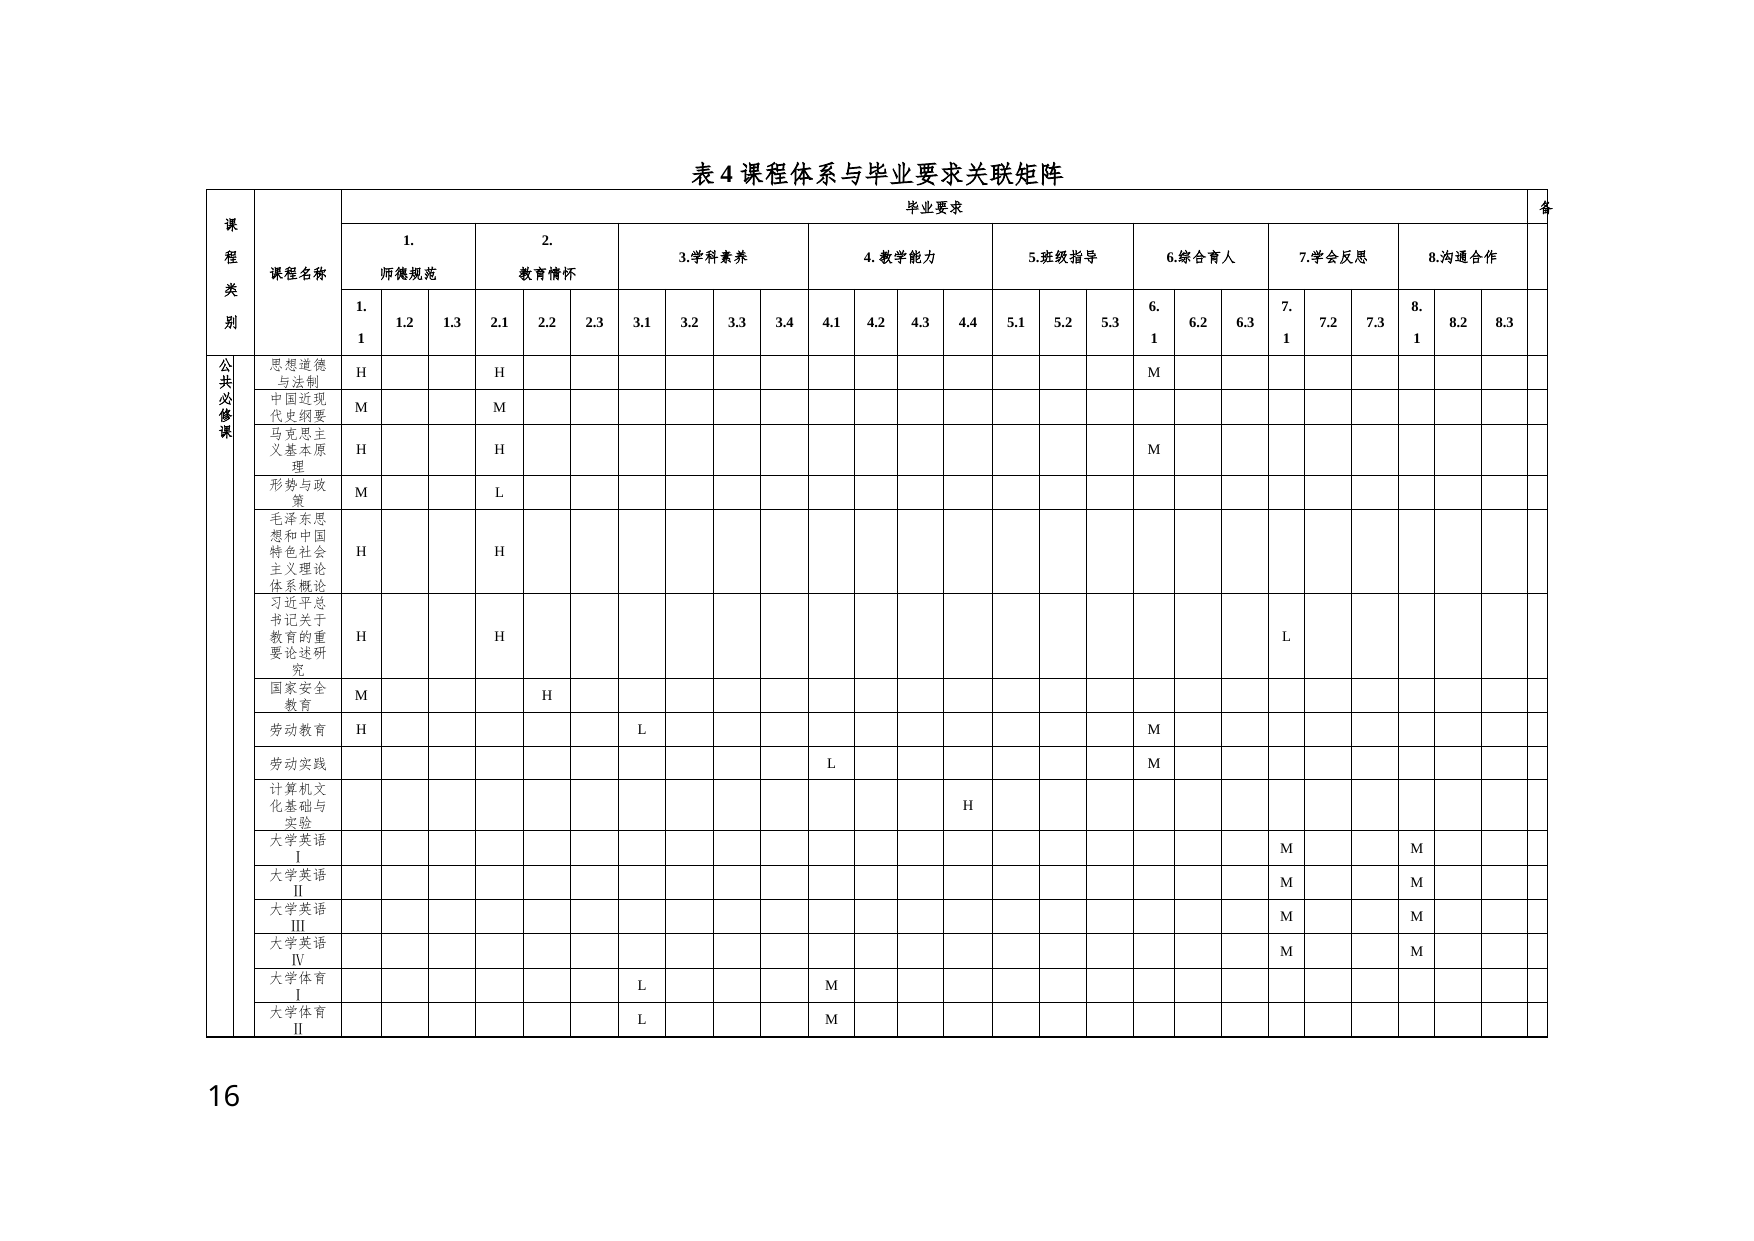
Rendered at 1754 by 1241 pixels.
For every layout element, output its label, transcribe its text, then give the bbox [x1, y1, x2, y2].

table_cell M [1134, 747, 1174, 779]
table_cell 劳动实践 [255, 747, 341, 779]
table_cell [809, 510, 854, 593]
table_cell [524, 510, 570, 593]
table_cell [1435, 969, 1481, 1002]
table_header 毕业要求 [342, 190, 1527, 223]
table_cell [1482, 969, 1527, 1002]
table_cell 6.1 [1134, 290, 1174, 355]
table_cell [761, 476, 808, 509]
table_cell [1040, 934, 1086, 968]
table_cell [714, 510, 760, 593]
table_cell [993, 900, 1039, 933]
table_cell 8.2 [1435, 290, 1481, 355]
table_cell [619, 356, 665, 389]
table_cell 大学体育Ⅱ [255, 1003, 341, 1036]
table_cell [1399, 390, 1434, 423]
table_cell [1435, 866, 1481, 899]
table_cell [1040, 780, 1086, 830]
table_cell 1.1 [342, 290, 381, 355]
table_cell [1040, 969, 1086, 1002]
table_cell [1087, 969, 1133, 1002]
table_cell [855, 476, 897, 509]
table_cell 8.1 [1399, 290, 1434, 355]
table_cell [944, 831, 992, 864]
table_cell [1134, 831, 1174, 864]
table_cell M [1399, 866, 1434, 899]
table_cell [898, 679, 943, 712]
table_cell [382, 866, 428, 899]
table_cell [944, 390, 992, 423]
table_cell [855, 900, 897, 933]
table_cell [524, 476, 570, 509]
table_cell [666, 1003, 713, 1036]
table_cell [1528, 224, 1547, 289]
table_cell [571, 831, 618, 864]
table_cell L [619, 969, 665, 1002]
table_cell H [342, 713, 381, 746]
table_cell [1175, 934, 1221, 968]
table_cell [1175, 969, 1221, 1002]
table_cell [1087, 510, 1133, 593]
table_cell [1134, 679, 1174, 712]
table_cell [524, 594, 570, 678]
table_cell 8.3 [1482, 290, 1527, 355]
table_cell [524, 390, 570, 423]
table_cell [993, 713, 1039, 746]
table_cell [1528, 780, 1547, 830]
table_cell [809, 866, 854, 899]
table_cell H [944, 780, 992, 830]
table_cell [619, 425, 665, 474]
table_cell [342, 747, 381, 779]
table_cell [714, 866, 760, 899]
table_cell 3.3 [714, 290, 760, 355]
table_cell [898, 476, 943, 509]
table_cell [1528, 934, 1547, 968]
table_cell [1087, 900, 1133, 933]
table_cell 4.1 [809, 290, 854, 355]
table_cell [429, 390, 475, 423]
table_cell [524, 969, 570, 1002]
table_cell M [1134, 425, 1174, 474]
table_cell [524, 831, 570, 864]
table_cell [1222, 425, 1268, 474]
table_cell [809, 390, 854, 423]
table_cell 劳动教育 [255, 713, 341, 746]
table_cell [993, 866, 1039, 899]
table_cell [1399, 425, 1434, 474]
table_cell [809, 679, 854, 712]
table_cell [761, 510, 808, 593]
table_cell [898, 1003, 943, 1036]
table_cell L [619, 1003, 665, 1036]
table_cell [809, 476, 854, 509]
table_cell [382, 390, 428, 423]
table_cell H [476, 356, 523, 389]
table_cell [1087, 1003, 1133, 1036]
table_cell [993, 747, 1039, 779]
table_cell M [809, 1003, 854, 1036]
table_cell [1087, 390, 1133, 423]
table_cell [1399, 780, 1434, 830]
table_cell 思想道德与法制 [255, 356, 341, 389]
table_cell [761, 713, 808, 746]
table_cell [571, 969, 618, 1002]
table_cell [1175, 747, 1221, 779]
table_cell [855, 1003, 897, 1036]
table_cell [1528, 390, 1547, 423]
table_cell [898, 713, 943, 746]
table_cell [1269, 510, 1304, 593]
table_cell [476, 831, 523, 864]
table_cell [571, 900, 618, 933]
table_cell [1222, 390, 1268, 423]
table_cell [761, 390, 808, 423]
table_cell [619, 934, 665, 968]
table_cell [1040, 866, 1086, 899]
table_cell L [619, 713, 665, 746]
table_cell [993, 510, 1039, 593]
table_cell [382, 1003, 428, 1036]
table_cell [524, 934, 570, 968]
table_cell H [476, 425, 523, 474]
table_cell [944, 969, 992, 1002]
table_cell [761, 594, 808, 678]
table_cell [476, 747, 523, 779]
table_cell [666, 594, 713, 678]
table_cell [761, 356, 808, 389]
table_cell H [342, 510, 381, 593]
table_cell [1399, 713, 1434, 746]
table_cell [382, 780, 428, 830]
table_cell [1269, 713, 1304, 746]
table_cell [993, 594, 1039, 678]
table_cell [1528, 831, 1547, 864]
table_cell 8.沟通合作 [1399, 224, 1527, 289]
table_cell [1482, 476, 1527, 509]
table_cell [993, 780, 1039, 830]
table_cell [1305, 900, 1351, 933]
table_cell [993, 356, 1039, 389]
table_cell 大学英语Ⅰ [255, 831, 341, 864]
table_cell [476, 900, 523, 933]
table_cell [619, 510, 665, 593]
table_cell [1222, 476, 1268, 509]
table_cell [571, 679, 618, 712]
table_cell [944, 900, 992, 933]
table_header 备注 [1528, 190, 1547, 223]
table_cell [1482, 1003, 1527, 1036]
table_cell [898, 510, 943, 593]
table_cell M [809, 969, 854, 1002]
table_cell [666, 934, 713, 968]
table_cell [666, 476, 713, 509]
table_cell [1269, 390, 1304, 423]
table_cell [1040, 679, 1086, 712]
table_cell [1305, 356, 1351, 389]
table_cell [809, 356, 854, 389]
table_cell [898, 780, 943, 830]
table_cell [761, 780, 808, 830]
table_cell [429, 510, 475, 593]
table_cell [1222, 866, 1268, 899]
table_cell [1087, 425, 1133, 474]
table_cell [1435, 356, 1481, 389]
table_cell H [342, 425, 381, 474]
table_cell [993, 425, 1039, 474]
table_cell [1482, 747, 1527, 779]
table_cell [666, 713, 713, 746]
table_cell 5.2 [1040, 290, 1086, 355]
table_cell [1399, 969, 1434, 1002]
table_cell [1305, 969, 1351, 1002]
table_cell [1222, 969, 1268, 1002]
table_cell 大学英语Ⅲ [255, 900, 341, 933]
table_cell [809, 780, 854, 830]
table_cell [1528, 713, 1547, 746]
table_cell [571, 510, 618, 593]
table_cell 1. 师德规范 [342, 224, 475, 289]
table_cell [571, 476, 618, 509]
table_cell [1087, 594, 1133, 678]
table_cell 2.3 [571, 290, 618, 355]
table_cell [1352, 747, 1398, 779]
table_cell [1352, 390, 1398, 423]
table_cell [1482, 390, 1527, 423]
table_cell [1134, 510, 1174, 593]
table_cell [1269, 747, 1304, 779]
table_cell M [342, 476, 381, 509]
table_cell [944, 425, 992, 474]
table_cell [855, 780, 897, 830]
table_cell [898, 866, 943, 899]
table_cell [1528, 969, 1547, 1002]
table_cell 6.3 [1222, 290, 1268, 355]
table_cell [761, 679, 808, 712]
table_cell [1482, 425, 1527, 474]
table_cell [1134, 969, 1174, 1002]
table_cell [571, 780, 618, 830]
table_cell [855, 934, 897, 968]
table_cell [476, 969, 523, 1002]
table_cell [761, 831, 808, 864]
table_cell L [1269, 594, 1304, 678]
table_cell [342, 831, 381, 864]
table_cell H [476, 510, 523, 593]
table_cell 3.学科素养 [619, 224, 808, 289]
table_cell [1352, 425, 1398, 474]
table_cell [1040, 747, 1086, 779]
table_cell [714, 934, 760, 968]
table_cell M [1399, 831, 1434, 864]
table_cell [1435, 476, 1481, 509]
table_cell [382, 969, 428, 1002]
table_cell [1175, 780, 1221, 830]
table_cell [993, 969, 1039, 1002]
table_cell [1482, 594, 1527, 678]
table_cell [429, 831, 475, 864]
table_cell [1352, 934, 1398, 968]
table_cell [342, 934, 381, 968]
table_cell [1305, 713, 1351, 746]
table_cell [993, 934, 1039, 968]
table_cell [944, 594, 992, 678]
table_cell [666, 510, 713, 593]
table_cell [429, 679, 475, 712]
table_cell [714, 476, 760, 509]
table_cell [476, 780, 523, 830]
text 表4 课程体系与毕业要求关联矩阵 [207, 157, 1547, 189]
table_header 课程类别 [207, 190, 254, 355]
table_cell [855, 356, 897, 389]
table_cell [619, 747, 665, 779]
table_cell [993, 1003, 1039, 1036]
table_cell 毛泽东思想和中国特色社会主义理论体系概论 [255, 510, 341, 593]
table_cell [1222, 679, 1268, 712]
table_cell [944, 679, 992, 712]
table_cell 公 共 必 修 课 [207, 356, 233, 1036]
table_cell 2. 教育情怀 [476, 224, 618, 289]
table_cell 4.4 [944, 290, 992, 355]
table_cell [1435, 831, 1481, 864]
table_cell [1528, 1003, 1547, 1036]
table_cell [429, 425, 475, 474]
table_cell [855, 510, 897, 593]
table_cell [1352, 900, 1398, 933]
table_cell [855, 425, 897, 474]
table_cell [619, 476, 665, 509]
table_cell [666, 831, 713, 864]
table_cell L [809, 747, 854, 779]
table_cell [1482, 713, 1527, 746]
table_cell [524, 425, 570, 474]
table_cell [571, 425, 618, 474]
table_cell [524, 713, 570, 746]
table_cell [809, 900, 854, 933]
table_cell [1175, 713, 1221, 746]
table_cell [1305, 510, 1351, 593]
table_cell [382, 510, 428, 593]
table_cell [1134, 866, 1174, 899]
table_cell [1040, 510, 1086, 593]
table_cell [666, 679, 713, 712]
table_cell H [524, 679, 570, 712]
table_cell [809, 594, 854, 678]
table_cell [1399, 510, 1434, 593]
table_cell [1087, 356, 1133, 389]
table_cell [1482, 356, 1527, 389]
table_cell [809, 425, 854, 474]
table_cell [524, 356, 570, 389]
table_cell [1435, 679, 1481, 712]
table_cell [1040, 594, 1086, 678]
table_cell [714, 831, 760, 864]
table_cell [1222, 594, 1268, 678]
table_cell 5.1 [993, 290, 1039, 355]
table_cell [1528, 866, 1547, 899]
table_cell [1040, 425, 1086, 474]
table_cell [1352, 780, 1398, 830]
table_cell [1399, 594, 1434, 678]
table_cell [1528, 425, 1547, 474]
table_cell [666, 866, 713, 899]
table_cell [429, 1003, 475, 1036]
table_cell [944, 713, 992, 746]
table_cell [944, 1003, 992, 1036]
table_cell [714, 1003, 760, 1036]
table_cell [1175, 1003, 1221, 1036]
table_cell [1222, 900, 1268, 933]
table_cell [1482, 866, 1527, 899]
table_cell [1040, 831, 1086, 864]
table_cell 5.班级指导 [993, 224, 1133, 289]
table_cell [619, 900, 665, 933]
table_cell [1269, 780, 1304, 830]
table_cell [714, 713, 760, 746]
table_cell [619, 780, 665, 830]
table_cell [476, 679, 523, 712]
table_cell 5.3 [1087, 290, 1133, 355]
table_cell [898, 747, 943, 779]
table_cell [1305, 594, 1351, 678]
table_cell [382, 713, 428, 746]
table_cell [1435, 900, 1481, 933]
table_cell [1305, 425, 1351, 474]
table_cell [1305, 747, 1351, 779]
table_cell [1305, 780, 1351, 830]
table_cell 3.4 [761, 290, 808, 355]
table_cell [1087, 831, 1133, 864]
table_cell [524, 1003, 570, 1036]
table_cell L [476, 476, 523, 509]
table_cell [714, 679, 760, 712]
table_cell [898, 594, 943, 678]
table_cell [1482, 679, 1527, 712]
table_cell 3.1 [619, 290, 665, 355]
table_cell [1087, 713, 1133, 746]
table_cell [382, 900, 428, 933]
table_cell [1399, 679, 1434, 712]
table_cell [1482, 510, 1527, 593]
table_cell [898, 900, 943, 933]
table_cell 习近平总书记关于教育的重要论述研究 [255, 594, 341, 678]
table_cell H [342, 356, 381, 389]
table_cell [524, 780, 570, 830]
table_cell [855, 969, 897, 1002]
table_cell [714, 747, 760, 779]
table_cell [1305, 679, 1351, 712]
table_cell [1087, 780, 1133, 830]
table_cell [666, 356, 713, 389]
table_cell [1175, 510, 1221, 593]
table_cell [619, 831, 665, 864]
table_cell 形势与政策 [255, 476, 341, 509]
table_cell [761, 969, 808, 1002]
table_cell [855, 747, 897, 779]
table_cell 国家安全教育 [255, 679, 341, 712]
table_cell [1528, 747, 1547, 779]
table_cell [342, 969, 381, 1002]
table_cell [1305, 831, 1351, 864]
table_cell [571, 747, 618, 779]
table_cell 马克思主义基本原理 [255, 425, 341, 474]
table_cell [1269, 476, 1304, 509]
table_cell [944, 356, 992, 389]
table_cell [1482, 934, 1527, 968]
table_cell [429, 713, 475, 746]
table_cell [1134, 900, 1174, 933]
table_cell [1435, 594, 1481, 678]
table_cell M [476, 390, 523, 423]
table_cell [1352, 679, 1398, 712]
table_cell [1040, 356, 1086, 389]
table_cell [666, 390, 713, 423]
table_cell [1222, 1003, 1268, 1036]
table_cell [1399, 747, 1434, 779]
table_cell [809, 934, 854, 968]
table_cell [714, 425, 760, 474]
table_cell [714, 356, 760, 389]
table_cell [1305, 1003, 1351, 1036]
table_cell [761, 747, 808, 779]
table_cell [666, 747, 713, 779]
table_cell 6.2 [1175, 290, 1221, 355]
table_cell [476, 1003, 523, 1036]
table_cell [1175, 476, 1221, 509]
table_cell [714, 969, 760, 1002]
table_cell [1222, 510, 1268, 593]
table_cell [944, 866, 992, 899]
table_cell [429, 934, 475, 968]
table_cell [1134, 476, 1174, 509]
table_cell [1175, 866, 1221, 899]
table_cell [1528, 900, 1547, 933]
table_cell M [1269, 831, 1304, 864]
table_cell [761, 1003, 808, 1036]
table_cell 3.2 [666, 290, 713, 355]
table_cell M [342, 390, 381, 423]
table_cell [1528, 476, 1547, 509]
table_cell [1134, 780, 1174, 830]
table_cell [898, 969, 943, 1002]
table_cell M [1269, 866, 1304, 899]
table_cell [761, 425, 808, 474]
table_cell [429, 866, 475, 899]
table_cell [1352, 831, 1398, 864]
table_cell 大学体育Ⅰ [255, 969, 341, 1002]
table_cell [761, 866, 808, 899]
table_cell [571, 594, 618, 678]
table_cell 计算机文化基础与实验 [255, 780, 341, 830]
table_cell 4. 教学能力 [809, 224, 992, 289]
table_cell [571, 934, 618, 968]
table_cell [571, 1003, 618, 1036]
table_cell [342, 866, 381, 899]
table_cell [382, 476, 428, 509]
table_cell 6.综合育人 [1134, 224, 1268, 289]
table_cell [1222, 780, 1268, 830]
table_cell [382, 594, 428, 678]
table_cell [944, 934, 992, 968]
table_cell [1305, 390, 1351, 423]
table_cell [1352, 866, 1398, 899]
table_cell [1222, 934, 1268, 968]
table_cell 7.学会反思 [1269, 224, 1398, 289]
table_cell [898, 390, 943, 423]
table_cell [1352, 969, 1398, 1002]
table_cell [1482, 780, 1527, 830]
table_cell [898, 934, 943, 968]
table_cell [1222, 831, 1268, 864]
table_cell [1352, 1003, 1398, 1036]
table_cell [1175, 356, 1221, 389]
table_cell [993, 476, 1039, 509]
table_cell [619, 866, 665, 899]
table_cell [944, 510, 992, 593]
table_cell [1435, 713, 1481, 746]
table_cell [1175, 679, 1221, 712]
table_cell [429, 900, 475, 933]
table_cell M [1399, 900, 1434, 933]
table_cell [382, 679, 428, 712]
table_cell [524, 866, 570, 899]
table_cell [993, 679, 1039, 712]
table_cell [898, 356, 943, 389]
table_cell [1482, 831, 1527, 864]
table_cell [234, 356, 254, 1036]
table_cell [571, 390, 618, 423]
table_cell [1175, 390, 1221, 423]
table_cell [1305, 934, 1351, 968]
table_cell 大学英语Ⅱ [255, 866, 341, 899]
table_cell [1269, 679, 1304, 712]
table_cell [429, 969, 475, 1002]
table_cell [1134, 594, 1174, 678]
table_cell [1399, 356, 1434, 389]
table_cell 中国近现代史纲要 [255, 390, 341, 423]
table_cell [855, 866, 897, 899]
table_cell [1269, 356, 1304, 389]
table_cell [714, 900, 760, 933]
table_cell 7.1 [1269, 290, 1304, 355]
table_cell [571, 356, 618, 389]
table_cell [1305, 476, 1351, 509]
table_cell [1175, 594, 1221, 678]
table_cell [993, 831, 1039, 864]
table_cell [898, 425, 943, 474]
table_cell [855, 713, 897, 746]
table_cell [1352, 594, 1398, 678]
table_cell [1305, 866, 1351, 899]
table_cell [1040, 713, 1086, 746]
table_cell [666, 969, 713, 1002]
table_cell [1087, 679, 1133, 712]
table_cell [1087, 747, 1133, 779]
table_cell M [1134, 713, 1174, 746]
table_cell [1352, 510, 1398, 593]
table_cell [476, 934, 523, 968]
table_cell [1087, 476, 1133, 509]
table_cell [429, 594, 475, 678]
table_cell [1040, 390, 1086, 423]
table_cell [1269, 425, 1304, 474]
table_cell [342, 1003, 381, 1036]
table_cell 7.3 [1352, 290, 1398, 355]
table_cell [1352, 476, 1398, 509]
table_cell [855, 679, 897, 712]
table_cell [1175, 900, 1221, 933]
table_cell [944, 747, 992, 779]
table_cell [1040, 900, 1086, 933]
table_cell [1175, 425, 1221, 474]
table_cell [1435, 1003, 1481, 1036]
table_cell [1528, 290, 1547, 355]
table_cell 2.2 [524, 290, 570, 355]
table_cell [1399, 1003, 1434, 1036]
table_cell [809, 831, 854, 864]
table_cell [1134, 1003, 1174, 1036]
table_cell [1528, 679, 1547, 712]
table_cell 2.1 [476, 290, 523, 355]
table_cell [1269, 1003, 1304, 1036]
table_cell [1435, 780, 1481, 830]
table_cell [1352, 713, 1398, 746]
table_cell [714, 594, 760, 678]
table_cell [761, 934, 808, 968]
table_cell [1528, 510, 1547, 593]
table_cell [342, 900, 381, 933]
table_cell [382, 425, 428, 474]
table_cell [524, 747, 570, 779]
table_cell [1134, 934, 1174, 968]
table_cell [1175, 831, 1221, 864]
table_cell [571, 713, 618, 746]
table_cell H [342, 594, 381, 678]
table_cell [429, 747, 475, 779]
table_cell [1399, 476, 1434, 509]
table_cell [524, 900, 570, 933]
table_cell [382, 747, 428, 779]
table_cell [1435, 747, 1481, 779]
table_cell M [342, 679, 381, 712]
table_cell [429, 356, 475, 389]
table_cell [619, 594, 665, 678]
table_cell [1269, 969, 1304, 1002]
table_cell [666, 425, 713, 474]
table_cell [666, 900, 713, 933]
table_cell 4.2 [855, 290, 897, 355]
table_cell M [1134, 356, 1174, 389]
table_cell 4.3 [898, 290, 943, 355]
table_cell [1134, 390, 1174, 423]
table_cell [382, 934, 428, 968]
table_cell [476, 866, 523, 899]
table_cell 大学英语Ⅳ [255, 934, 341, 968]
table_cell [1435, 390, 1481, 423]
table_cell [382, 831, 428, 864]
table_cell [1482, 900, 1527, 933]
table_cell [619, 679, 665, 712]
table_cell [1528, 356, 1547, 389]
table_cell [1222, 747, 1268, 779]
table_cell [1435, 510, 1481, 593]
table_cell [1222, 356, 1268, 389]
table_cell [898, 831, 943, 864]
table_cell [342, 780, 381, 830]
table_cell M [1399, 934, 1434, 968]
table_cell [855, 594, 897, 678]
table_cell [1087, 934, 1133, 968]
table_cell [855, 831, 897, 864]
table_cell [476, 713, 523, 746]
table_cell [993, 390, 1039, 423]
table_cell M [1269, 900, 1304, 933]
table_cell 1.2 [382, 290, 428, 355]
table_cell [714, 780, 760, 830]
table_cell [429, 476, 475, 509]
table_header 课程名称 [255, 190, 341, 355]
table_cell [1040, 1003, 1086, 1036]
table_cell [619, 390, 665, 423]
table_cell [855, 390, 897, 423]
table_cell [1040, 476, 1086, 509]
table_cell [1352, 356, 1398, 389]
table_cell 7.2 [1305, 290, 1351, 355]
table_cell [809, 713, 854, 746]
table_cell [761, 900, 808, 933]
table_cell [1528, 594, 1547, 678]
table_cell H [476, 594, 523, 678]
table_cell [429, 780, 475, 830]
table_cell [382, 356, 428, 389]
table_cell [571, 866, 618, 899]
table_cell [944, 476, 992, 509]
table_cell 1.3 [429, 290, 475, 355]
table_cell [1222, 713, 1268, 746]
table_cell [1435, 425, 1481, 474]
table_cell [714, 390, 760, 423]
table_cell [1087, 866, 1133, 899]
table_cell [666, 780, 713, 830]
table_cell M [1269, 934, 1304, 968]
table_cell [1435, 934, 1481, 968]
